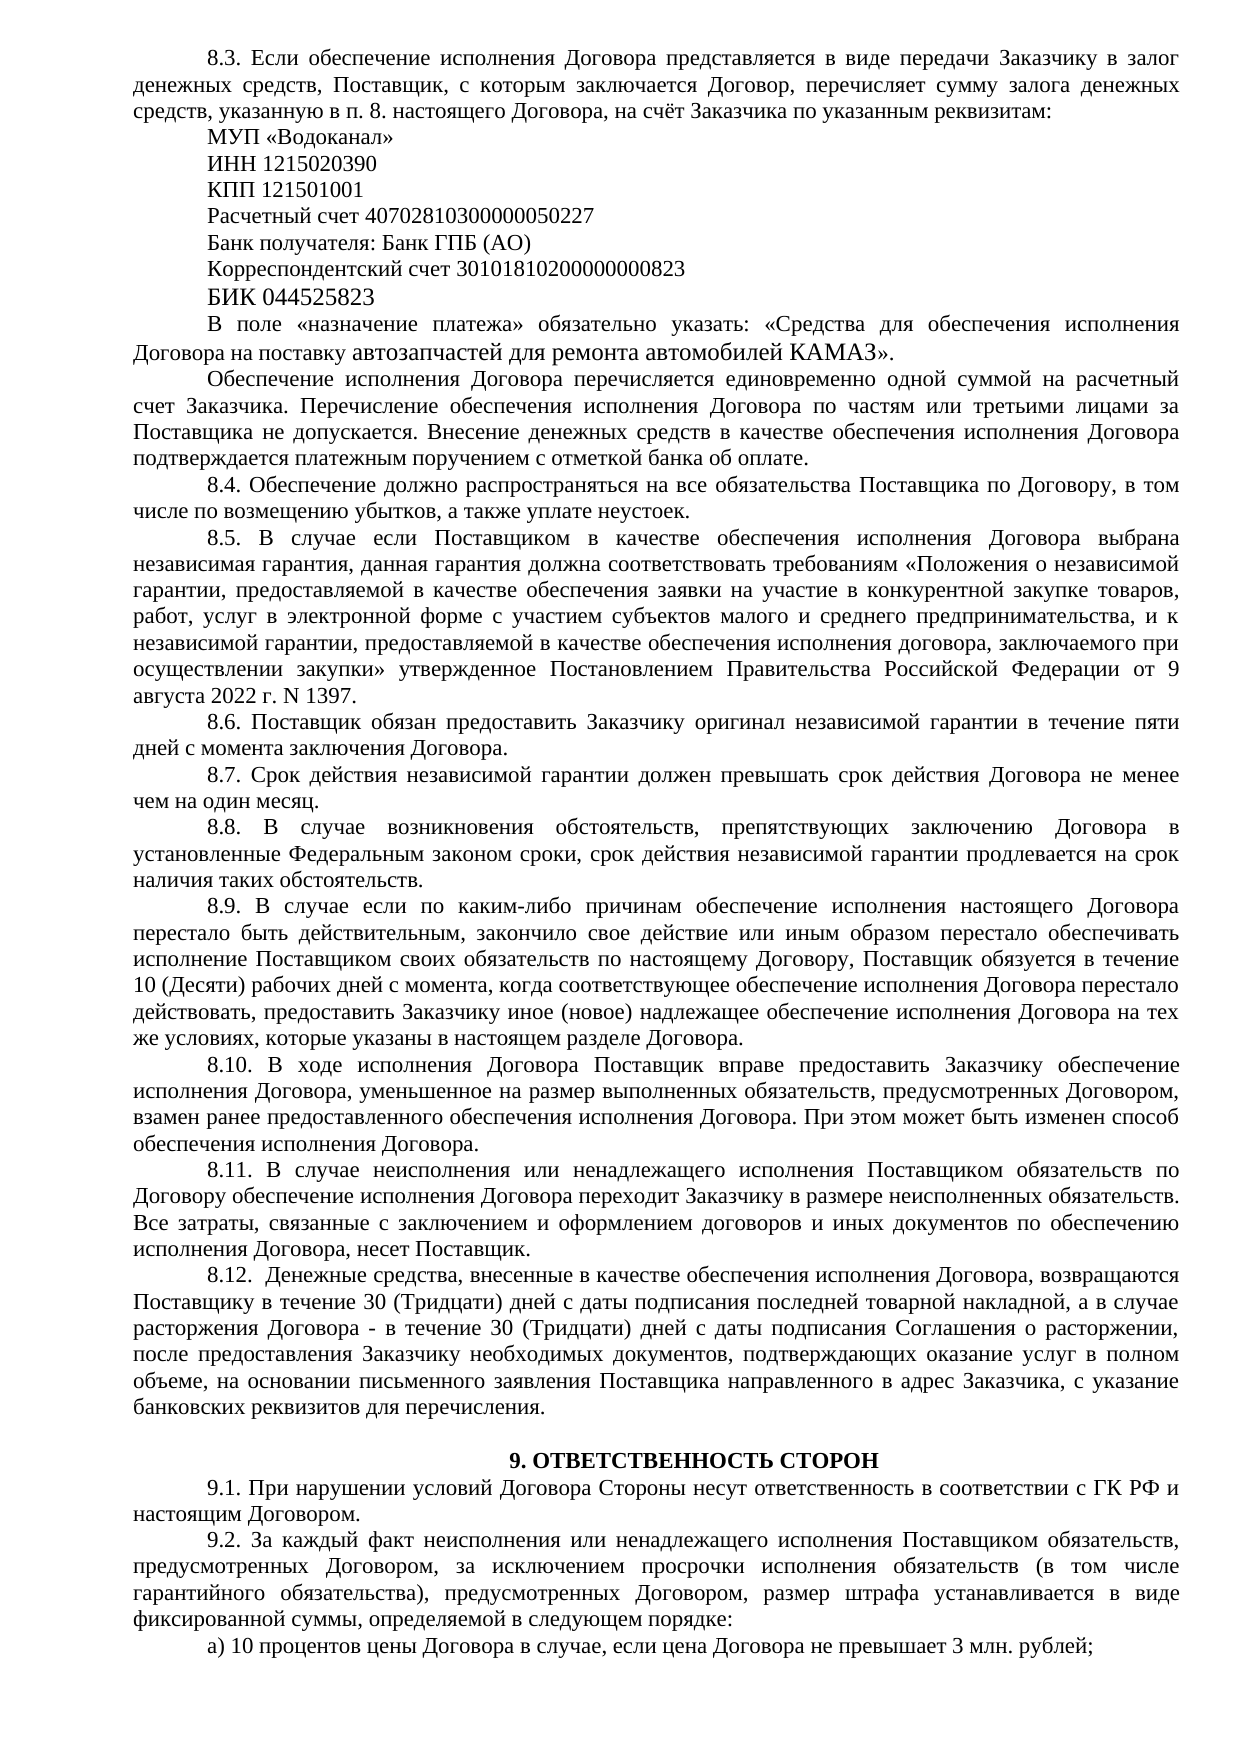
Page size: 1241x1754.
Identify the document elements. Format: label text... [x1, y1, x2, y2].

text КПП 121501001 [133, 176, 1181, 202]
text 8.3. Если обеспечение исполнения Договора представляется в виде передачи Заказчику в залог денежных средств, Поставщик, с которым заключается Договор, перечисляет сумму залога денежных средств, указанную в п. 8. настоящего Договора, на счёт Заказчика по указанным реквизитам: [133, 44, 1181, 123]
text В поле «назначение платежа» обязательно указать: «Средства для обеспечения исполнения Договора на поставку автозапчастей для ремонта автомобилей КАМАЗ». [133, 310, 1181, 365]
text 8.10. В ходе исполнения Договора Поставщик вправе предоставить Заказчику обеспечение исполнения Договора, уменьшенное на размер выполненных обязательств, предусмотренных Договором, взамен ранее предоставленного обеспечения исполнения Договора. При этом может быть изменен способ обеспечения исполнения Договора. [133, 1051, 1181, 1156]
text 9.1. При нарушении условий Договора Стороны несут ответственность в соответствии с ГК РФ и настоящим Договором. [133, 1473, 1181, 1526]
text ИНН 1215020390 [133, 150, 1181, 176]
text БИК 044525823 [133, 282, 1181, 310]
text Обеспечение исполнения Договора перечисляется единовременно одной суммой на расчетный счет Заказчика. Перечисление обеспечения исполнения Договора по частям или третьими лицами за Поставщика не допускается. Внесение денежных средств в качестве обеспечения исполнения Договора подтверждается платежным поручением с отметкой банка об оплате. [133, 365, 1181, 471]
text 8.8. В случае возникновения обстоятельств, препятствующих заключению Договора в установленные Федеральным законом сроки, срок действия независимой гарантии продлевается на срок наличия таких обстоятельств. [133, 813, 1181, 892]
text 8.9. В случае если по каким-либо причинам обеспечение исполнения настоящего Договора перестало быть действительным, закончило свое действие или иным образом перестало обеспечивать исполнение Поставщиком своих обязательств по настоящему Договору, Поставщик обязуется в течение 10 (Десяти) рабочих дней с момента, когда соответствующее обеспечение исполнения Договора перестало действовать, предоставить Заказчику иное (новое) надлежащее обеспечение исполнения Договора на тех же условиях, которые указаны в настоящем разделе Договора. [133, 892, 1181, 1051]
text 9. ОТВЕТСТВЕННОСТЬ СТОРОН [133, 1446, 1181, 1473]
text 8.5. В случае если Поставщиком в качестве обеспечения исполнения Договора выбрана независимая гарантия, данная гарантия должна соответствовать требованиям «Положения о независимой гарантии, предоставляемой в качестве обеспечения заявки на участие в конкурентной закупке товаров, работ, услуг в электронной форме с участием субъектов малого и среднего предпринимательства, и к независимой гарантии, предоставляемой в качестве обеспечения исполнения договора, заключаемого при осуществлении закупки» утвержденное Постановлением Правительства Российской Федерации от 9 августа 2022 г. N 1397. [133, 523, 1181, 708]
text а) 10 процентов цены Договора в случае, если цена Договора не превышает 3 млн. рублей; [133, 1632, 1181, 1658]
text 9.2. За каждый факт неисполнения или ненадлежащего исполнения Поставщиком обязательств, предусмотренных Договором, за исключением просрочки исполнения обязательств (в том числе гарантийного обязательства), предусмотренных Договором, размер штрафа устанавливается в виде фиксированной суммы, определяемой в следующем порядке: [133, 1526, 1181, 1632]
text 8.12. Денежные средства, внесенные в качестве обеспечения исполнения Договора, возвращаются Поставщику в течение 30 (Тридцати) дней с даты подписания последней товарной накладной, а в случае расторжения Договора - в течение 30 (Тридцати) дней с даты подписания Соглашения о расторжении, после предоставления Заказчику необходимых документов, подтверждающих оказание услуг в полном объеме, на основании письменного заявления Поставщика направленного в адрес Заказчика, с указание банковских реквизитов для перечисления. [133, 1261, 1181, 1419]
text МУП «Водоканал» [133, 123, 1181, 150]
text 8.7. Срок действия независимой гарантии должен превышать срок действия Договора не менее чем на один месяц. [133, 761, 1181, 813]
text Расчетный счет 40702810300000050227 [133, 202, 1181, 229]
text 8.4. Обеспечение должно распространяться на все обязательства Поставщика по Договору, в том числе по возмещению убытков, а также уплате неустоек. [133, 471, 1181, 523]
text 8.6. Поставщик обязан предоставить Заказчику оригинал независимой гарантии в течение пяти дней с момента заключения Договора. [133, 708, 1181, 761]
text 8.11. В случае неисполнения или ненадлежащего исполнения Поставщиком обязательств по Договору обеспечение исполнения Договора переходит Заказчику в размере неисполненных обязательств. Все затраты, связанные с заключением и оформлением договоров и иных документов по обеспечению исполнения Договора, несет Поставщик. [133, 1156, 1181, 1261]
text Корреспондентский счет 30101810200000000823 [133, 255, 1181, 282]
text Банк получателя: Банк ГПБ (АО) [133, 229, 1181, 255]
